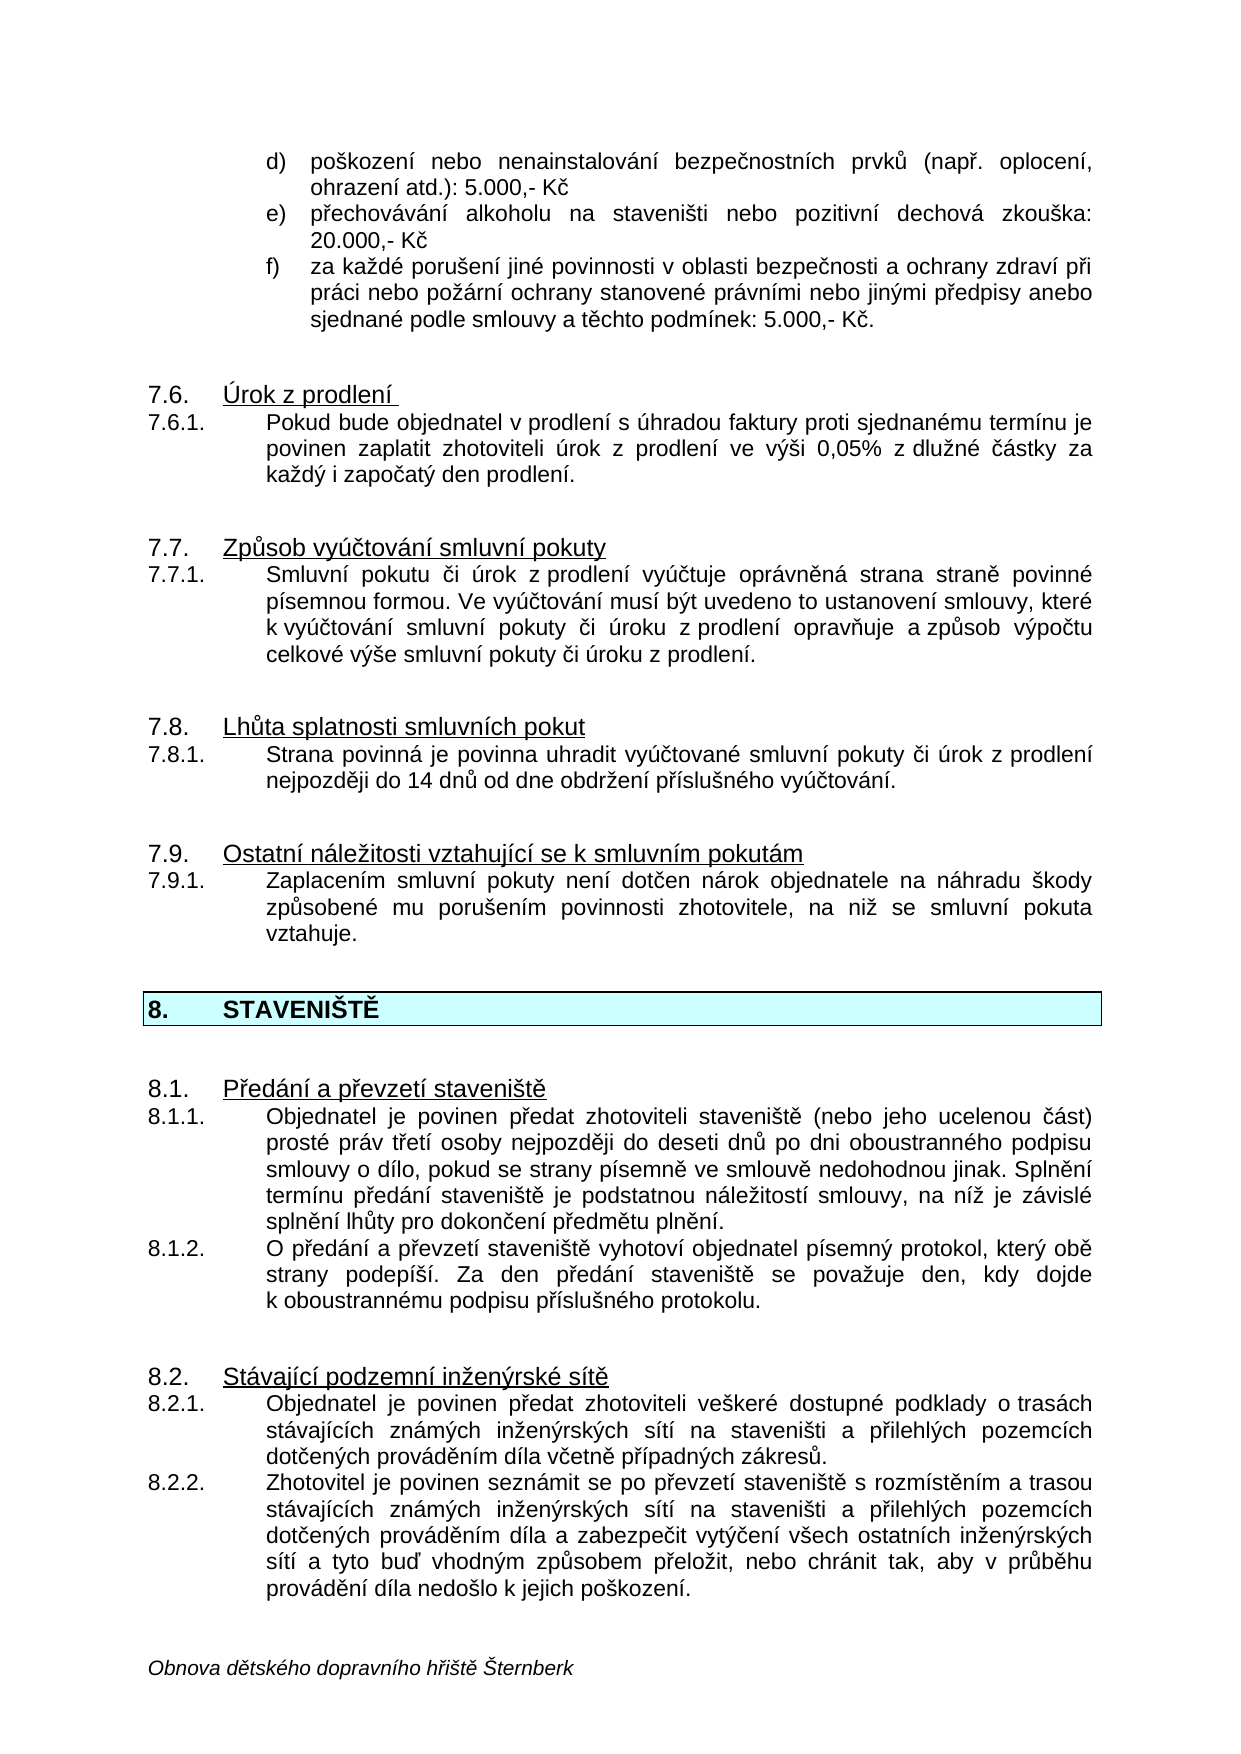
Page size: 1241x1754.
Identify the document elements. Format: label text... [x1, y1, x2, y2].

text Staveniště [144, 993, 1101, 1025]
list poškození nebo nenainstalování bezpečnostních prvků (např. oplocení, ohrazení atd.): 5.000,- Kč [266, 148, 1093, 200]
list Zaplacením smluvní pokuty není dotčen nárok objednatele na náhradu škody způsobené mu porušením povinnosti zhotovitele, na niž se smluvní pokuta vztahuje. [148, 867, 1093, 946]
list za každé porušení jiné povinnosti v oblasti bezpečnosti a ochrany zdraví při práci nebo požární ochrany stanovené právními nebo jinými předpisy anebo sjednané podle smlouvy a těchto podmínek: 5.000,- Kč. [266, 253, 1093, 332]
list Objednatel je povinen předat zhotoviteli veškeré dostupné podklady o trasách stávajících známých inženýrských sítí na staveništi a přilehlých pozemcích dotčených prováděním díla včetně případných zákresů. [148, 1390, 1093, 1469]
list O předání a převzetí staveniště vyhotoví objednatel písemný protokol, který obě strany podepíší. Za den předání staveniště se považuje den, kdy dojde k oboustrannému podpisu příslušného protokolu. [148, 1235, 1093, 1314]
list Zhotovitel je povinen seznámit se po převzetí staveniště s rozmístěním a trasou stávajících známých inženýrských sítí na staveništi a přilehlých pozemcích dotčených prováděním díla a zabezpečit vytýčení všech ostatních inženýrských sítí a tyto buď vhodným způsobem přeložit, nebo chránit tak, aby v průběhu provádění díla nedošlo k jejich poškození. [148, 1469, 1093, 1601]
list Objednatel je povinen předat zhotoviteli staveniště (nebo jeho ucelenou část) prosté práv třetí osoby nejpozději do deseti dnů po dni oboustranného podpisu smlouvy o dílo, pokud se strany písemně ve smlouvě nedohodnou jinak. Splnění termínu předání staveniště je podstatnou náležitostí smlouvy, na níž je závislé splnění lhůty pro dokončení předmětu plnění. [148, 1103, 1093, 1235]
list Předání a převzetí staveniště [148, 1074, 1093, 1103]
list přechovávání alkoholu na staveništi nebo pozitivní dechová zkouška: 20.000,- Kč [266, 200, 1093, 253]
list Způsob vyúčtování smluvní pokuty [148, 533, 1093, 561]
list Ostatní náležitosti vztahující se k smluvním pokutám [148, 838, 1093, 867]
list Úrok z prodlení [148, 380, 1093, 408]
list Smluvní pokutu či úrok z prodlení vyúčtuje oprávněná strana straně povinné písemnou formou. Ve vyúčtování musí být uvedeno to ustanovení smlouvy, které k vyúčtování smluvní pokuty či úroku z prodlení opravňuje a způsob výpočtu celkové výše smluvní pokuty či úroku z prodlení. [148, 561, 1093, 667]
list Stávající podzemní inženýrské sítě [148, 1361, 1093, 1390]
list Lhůta splatnosti smluvních pokut [148, 712, 1093, 741]
list Strana povinná je povinna uhradit vyúčtované smluvní pokuty či úrok z prodlení nejpozději do 14 dnů od dne obdržení příslušného vyúčtování. [148, 741, 1093, 793]
list Pokud bude objednatel v prodlení s úhradou faktury proti sjednanému termínu je povinen zaplatit zhotoviteli úrok z prodlení ve výši 0,05% z dlužné částky za každý i započatý den prodlení. [148, 408, 1093, 488]
